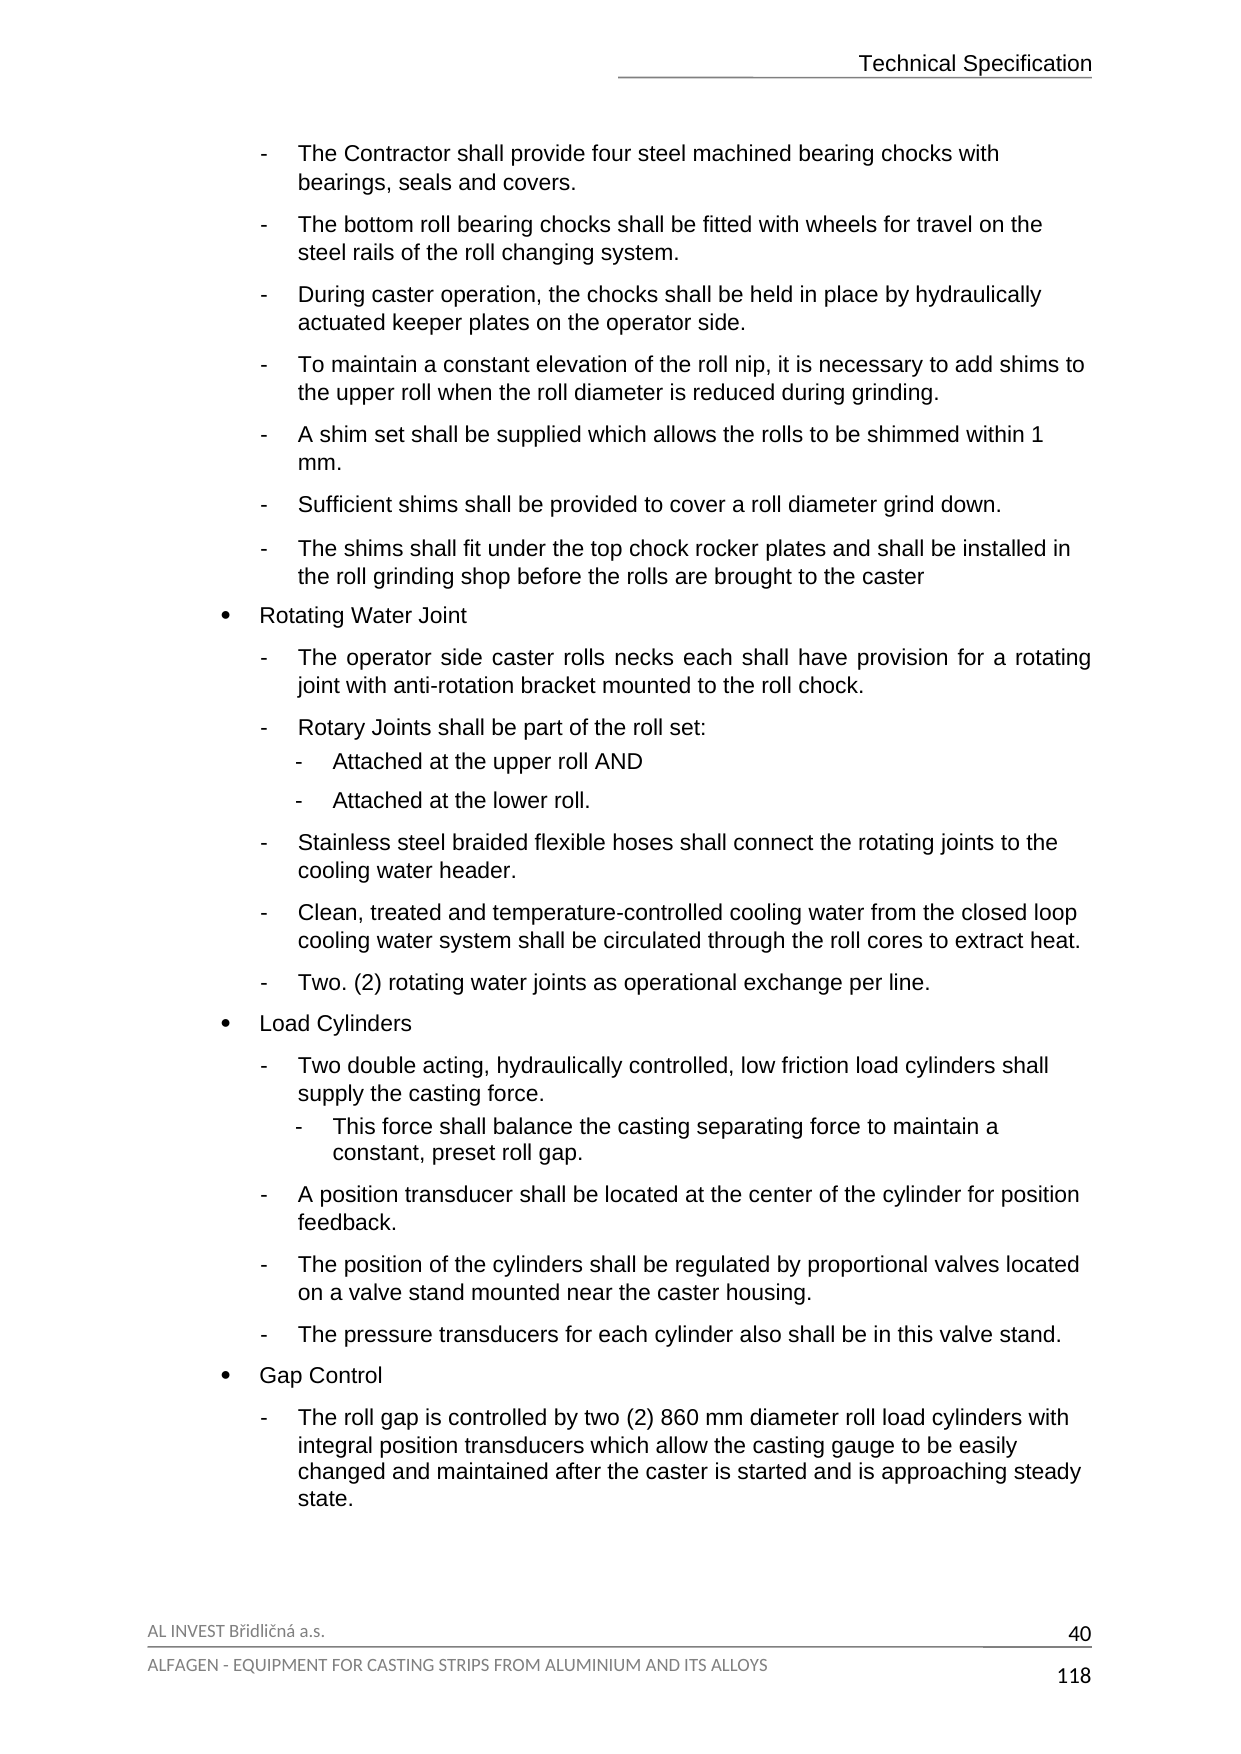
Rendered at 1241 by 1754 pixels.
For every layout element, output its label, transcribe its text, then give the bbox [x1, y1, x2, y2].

list The position of the cylinders shall be regulated by proportional valves located on a valve stand mounted near the caster housing. [260, 1248, 1092, 1306]
text Rotating Water Joint [222, 602, 1092, 628]
list The operator side caster rolls necks each shall have provision for a rotating joint with anti-rotation bracket mounted to the roll chock. [260, 641, 1092, 698]
text Gap Control [222, 1362, 1092, 1388]
list The shims shall fit under the top chock rocker plates and shall be installed in the roll grinding shop before the rolls are brought to the caster [260, 532, 1092, 589]
list Sufficient shims shall be provided to cover a roll diameter grind down. [260, 488, 1092, 519]
list Two double acting, hydraulically controlled, low friction load cylinders shall supply the casting force. [260, 1049, 1092, 1106]
list Rotary Joints shall be part of the roll set: [260, 711, 1092, 742]
list Attached at the lower roll. [295, 787, 1092, 813]
list The pressure transducers for each cylinder also shall be in this valve stand. [260, 1318, 1092, 1349]
text Load Cylinders [222, 1010, 1092, 1036]
list To maintain a constant elevation of the roll nip, it is necessary to add shims to the upper roll when the roll diameter is reduced during grinding. [260, 348, 1092, 405]
list A shim set shall be supplied which allows the rolls to be shimmed within 1 mm. [260, 418, 1092, 475]
list Attached at the upper roll AND [295, 748, 1092, 774]
list Stainless steel braided flexible hoses shall connect the rotating joints to the cooling water header. [260, 826, 1092, 883]
list The Contractor shall provide four steel machined bearing chocks with bearings, seals and covers. [260, 137, 1092, 195]
list Clean, treated and temperature-controlled cooling water from the closed loop cooling water system shall be circulated through the roll cores to extract heat. [260, 896, 1092, 954]
list During caster operation, the chocks shall be held in place by hydraulically actuated keeper plates on the operator side. [260, 278, 1092, 335]
list Two. (2) rotating water joints as operational exchange per line. [260, 966, 1092, 997]
list The roll gap is controlled by two (2) 860 mm diameter roll load cylinders with integral position transducers which allow the casting gauge to be easily changed and maintained after the caster is started and is approaching steady state. [260, 1401, 1092, 1511]
list The bottom roll bearing chocks shall be fitted with wheels for travel on the steel rails of the roll changing system. [260, 207, 1092, 265]
list This force shall balance the casting separating force to maintain a constant, preset roll gap. [295, 1113, 1092, 1165]
list A position transducer shall be located at the center of the cylinder for position feedback. [260, 1178, 1092, 1235]
